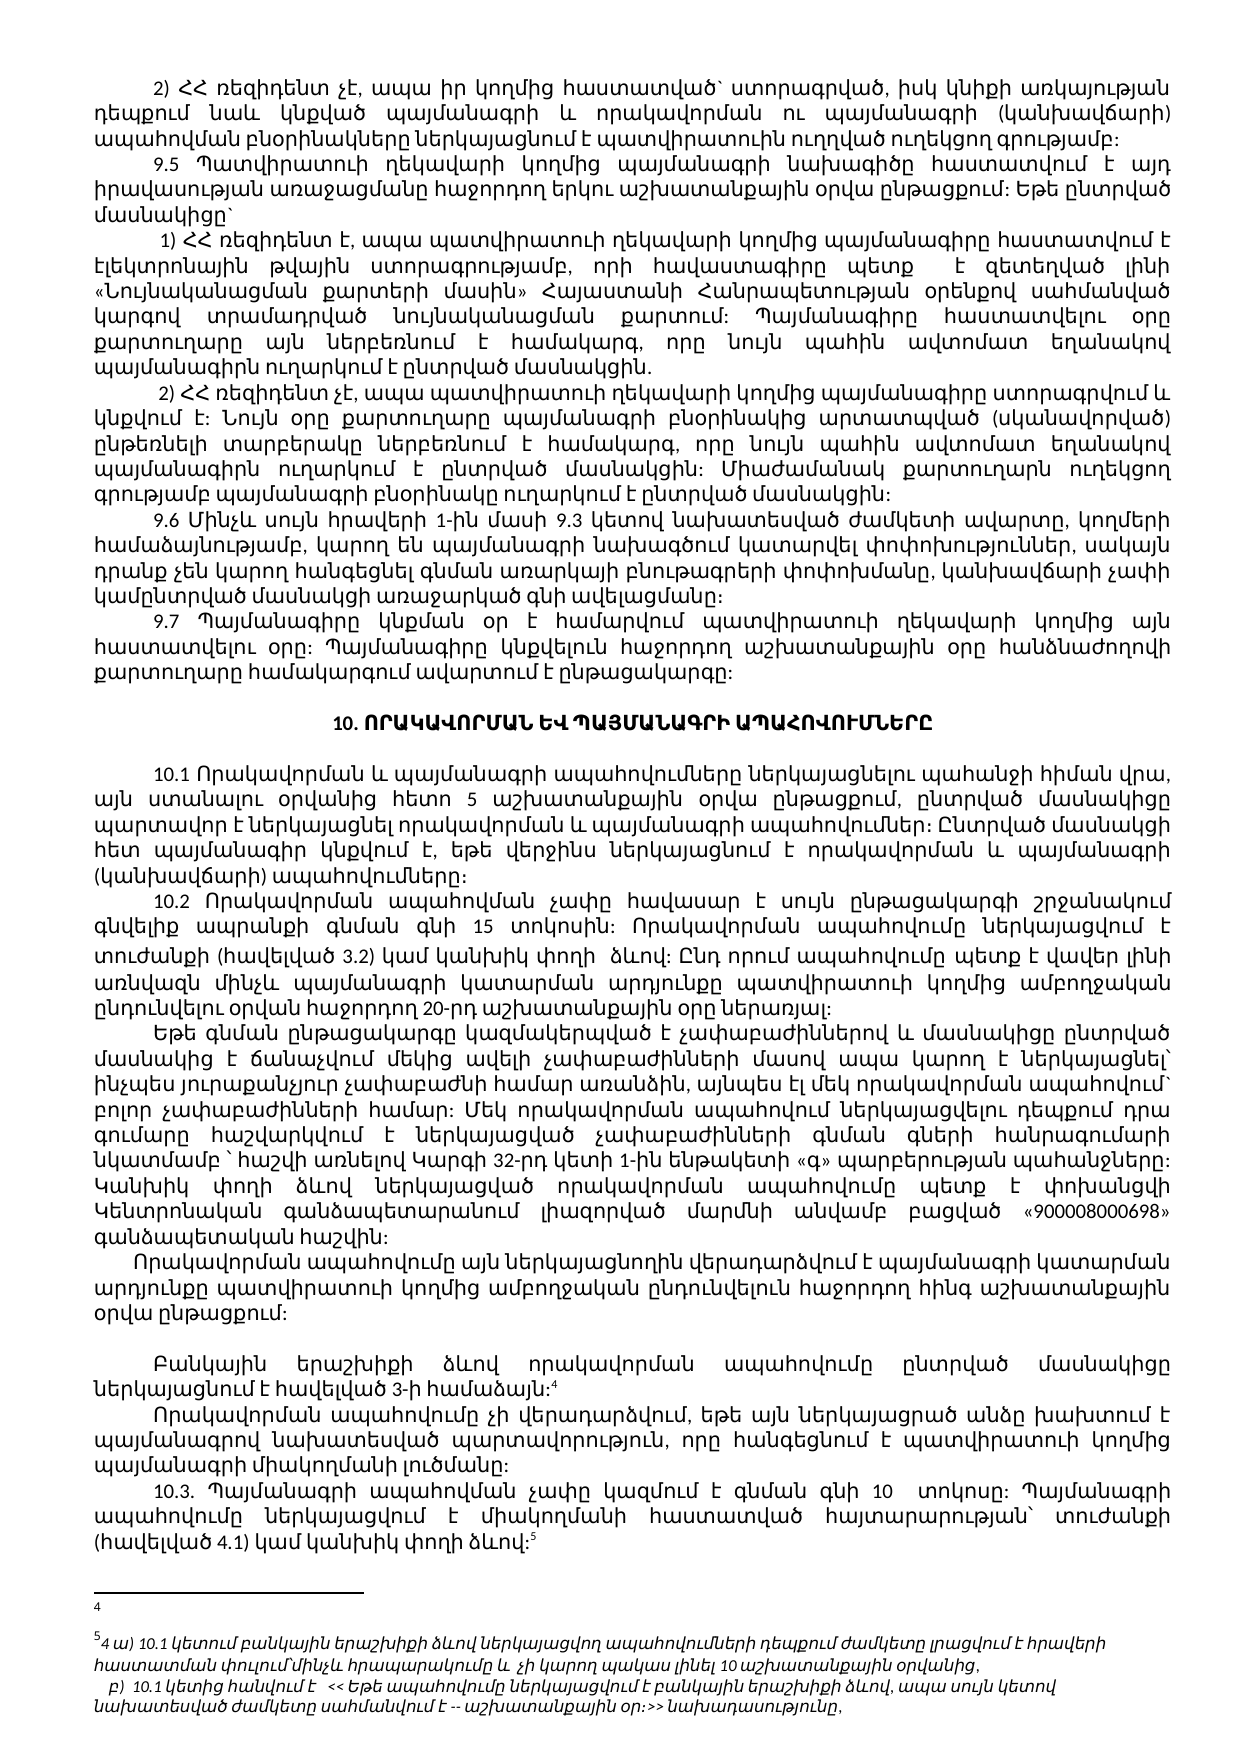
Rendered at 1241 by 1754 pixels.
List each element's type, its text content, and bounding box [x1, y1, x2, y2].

text 1) ՀՀ ռեզիդենտ է, ապա պատվիրատուի ղեկավարի կողմից պայմանագիրը հաստատվում է էլեկտրոնային թվային ստորագրությամբ, որի հավաստագիրը պետք է զետեղված լինի «Նույնականացման քարտերի մասին» Հայաստանի Հանրապետության օրենքով սահմանված կարգով տրամադրված նույնականացման քարտում: Պայմանագիրը հաստատվելու օրը քարտուղարը այն ներբեռնում է համակարգ, որը նույն պահին ավտոմատ եղանակով պայմանագիրն ուղարկում է ընտրված մասնակցին. [94, 227, 1171, 380]
text 2) ՀՀ ռեզիդենտ չէ, ապա իր կողմից հաստատված` ստորագրված, իսկ կնիքի առկայության դեպքում նաև կնքված պայմանագրի և որակավորման ու պայմանագրի (կանխավճարի) ապահովման բնօրինակները ներկայացնում է պատվիրատուին ուղղված ուղեկցող գրությամբ: [94, 75, 1171, 151]
text 9.5 Պատվիրատուի ղեկավարի կողմից պայմանագրի նախագիծը հաստատվում է այդ իրավասության առաջացմանը հաջորդող երկու աշխատանքային օրվա ընթացքում: Եթե ընտրված մասնակիցը` [94, 151, 1171, 227]
text Որակավորման ապահովումը այն ներկայացնողին վերադարձվում է պայմանագրի կատարման արդյունքը պատվիրատուի կողմից ամբողջական ընդունվելուն հաջորդող հինգ աշխատանքային օրվա ընթացքում: [94, 1249, 1171, 1326]
text 10. ՈՐԱԿԱՎՈՐՄԱՆ ԵՎ ՊԱՅՄԱՆԱԳՐԻ ԱՊԱՀՈՎՈՒՄՆԵՐԸ [94, 710, 1171, 736]
text Բանկային երաշխիքի ձևով որակավորման ապահովումը ընտրված մասնակիցը ներկայացնում է հավելված 3-ի համաձայն: [94, 1351, 1171, 1402]
text 10.3. Պայմանագրի ապահովման չափը կազմում է գնման գնի 10 տոկոսը: Պայմանագրի ապահովումը ներկայացվում է միակողմանի հաստատված հայտարարության՝ տուժանքի (հավելված 4.1) կամ կանխիկ փողի ձևով: [94, 1478, 1171, 1554]
text Որակավորման ապահովումը չի վերադարձվում, եթե այն ներկայացրած անձը խախտում է պայմանագրով նախատեսված պարտավորություն, որը հանգեցնում է պատվիրատուի կողմից պայմանագրի միակողմանի լուծմանը: [94, 1402, 1171, 1478]
text 9.6 Մինչև սույն հրավերի 1-ին մասի 9.3 կետով նախատեսված ժամկետի ավարտը, կողմերի համաձայնությամբ, կարող են պայմանագրի նախագծում կատարվել փոփոխություններ, սակայն դրանք չեն կարող հանգեցնել գնման առարկայի բնութագրերի փոփոխմանը, կանխավճարի չափի կամընտրված մասնակցի առաջարկած գնի ավելացմանը։ [94, 507, 1171, 609]
text 10.2 Որակավորման ապահովման չափը հավասար է սույն ընթացակարգի շրջանակում գնվելիք ապրանքի գնման գնի 15 տոկոսին: Որակավորման ապահովումը ներկայացվում է տուժանքի (հավելված 3.2) կամ կանխիկ փողի ձևով: Ընդ որում ապահովումը պետք է վավեր լինի առնվազն մինչև պայմանագրի կատարման արդյունքը պատվիրատուի կողմից ամբողջական ընդունվելու օրվան հաջորդող 20-րդ աշխատանքային օրը ներառյալ: [94, 888, 1171, 1021]
text 10.1 Որակավորման և պայմանագրի ապահովումները ներկայացնելու պահանջի հիման վրա, այն ստանալու օրվանից հետո 5 աշխատանքային օրվա ընթացքում, ընտրված մասնակիցը պարտավոր է ներկայացնել որակավորման և պայմանագրի ապահովումներ։ Ընտրված մասնակցի հետ պայմանագիր կնքվում է, եթե վերջինս ներկայացնում է որակավորման և պայմանագրի (կանխավճարի) ապահովումները։ [94, 761, 1171, 888]
text Եթե գնման ընթացակարգը կազմակերպված է չափաբաժիններով և մասնակիցը ընտրված մասնակից է ճանաչվում մեկից ավելի չափաբաժինների մասով ապա կարող է ներկայացնել՝ ինչպես յուրաքանչյուր չափաբաժնի համար առանձին, այնպես էլ մեկ որակավորման ապահովում` բոլոր չափաբաժինների համար: Մեկ որակավորման ապահովում ներկայացվելու դեպքում դրա գումարը հաշվարկվում է ներկայացված չափաբաժինների գնման գների հանրագումարի նկատմամբ ՝ հաշվի առնելով Կարգի 32-րդ կետի 1-ին ենթակետի «գ» պարբերության պահանջները: Կանխիկ փողի ձևով ներկայացված որակավորման ապահովումը պետք է փոխանցվի Կենտրոնական գանձապետարանում լիազորված մարմնի անվամբ բացված «900008000698» գանձապետական հաշվին: [94, 1021, 1171, 1249]
text 9.7 Պայմանագիրը կնքման օր է համարվում պատվիրատուի ղեկավարի կողմից այն հաստատվելու օրը: Պայմանագիրը կնքվելուն հաջորդող աշխատանքային օրը հանձնաժողովի քարտուղարը համակարգում ավարտում է ընթացակարգը: [94, 609, 1171, 685]
text 2) ՀՀ ռեզիդենտ չէ, ապա պատվիրատուի ղեկավարի կողմից պայմանագիրը ստորագրվում և կնքվում է: Նույն օրը քարտուղարը պայմանագրի բնօրինակից արտատպված (սկանավորված) ընթեռնելի տարբերակը ներբեռնում է համակարգ, որը նույն պահին ավտոմատ եղանակով պայմանագիրն ուղարկում է ընտրված մասնակցին: Միաժամանակ քարտուղարն ուղեկցող գրությամբ պայմանագրի բնօրինակը ուղարկում է ընտրված մասնակցին: [94, 380, 1171, 507]
